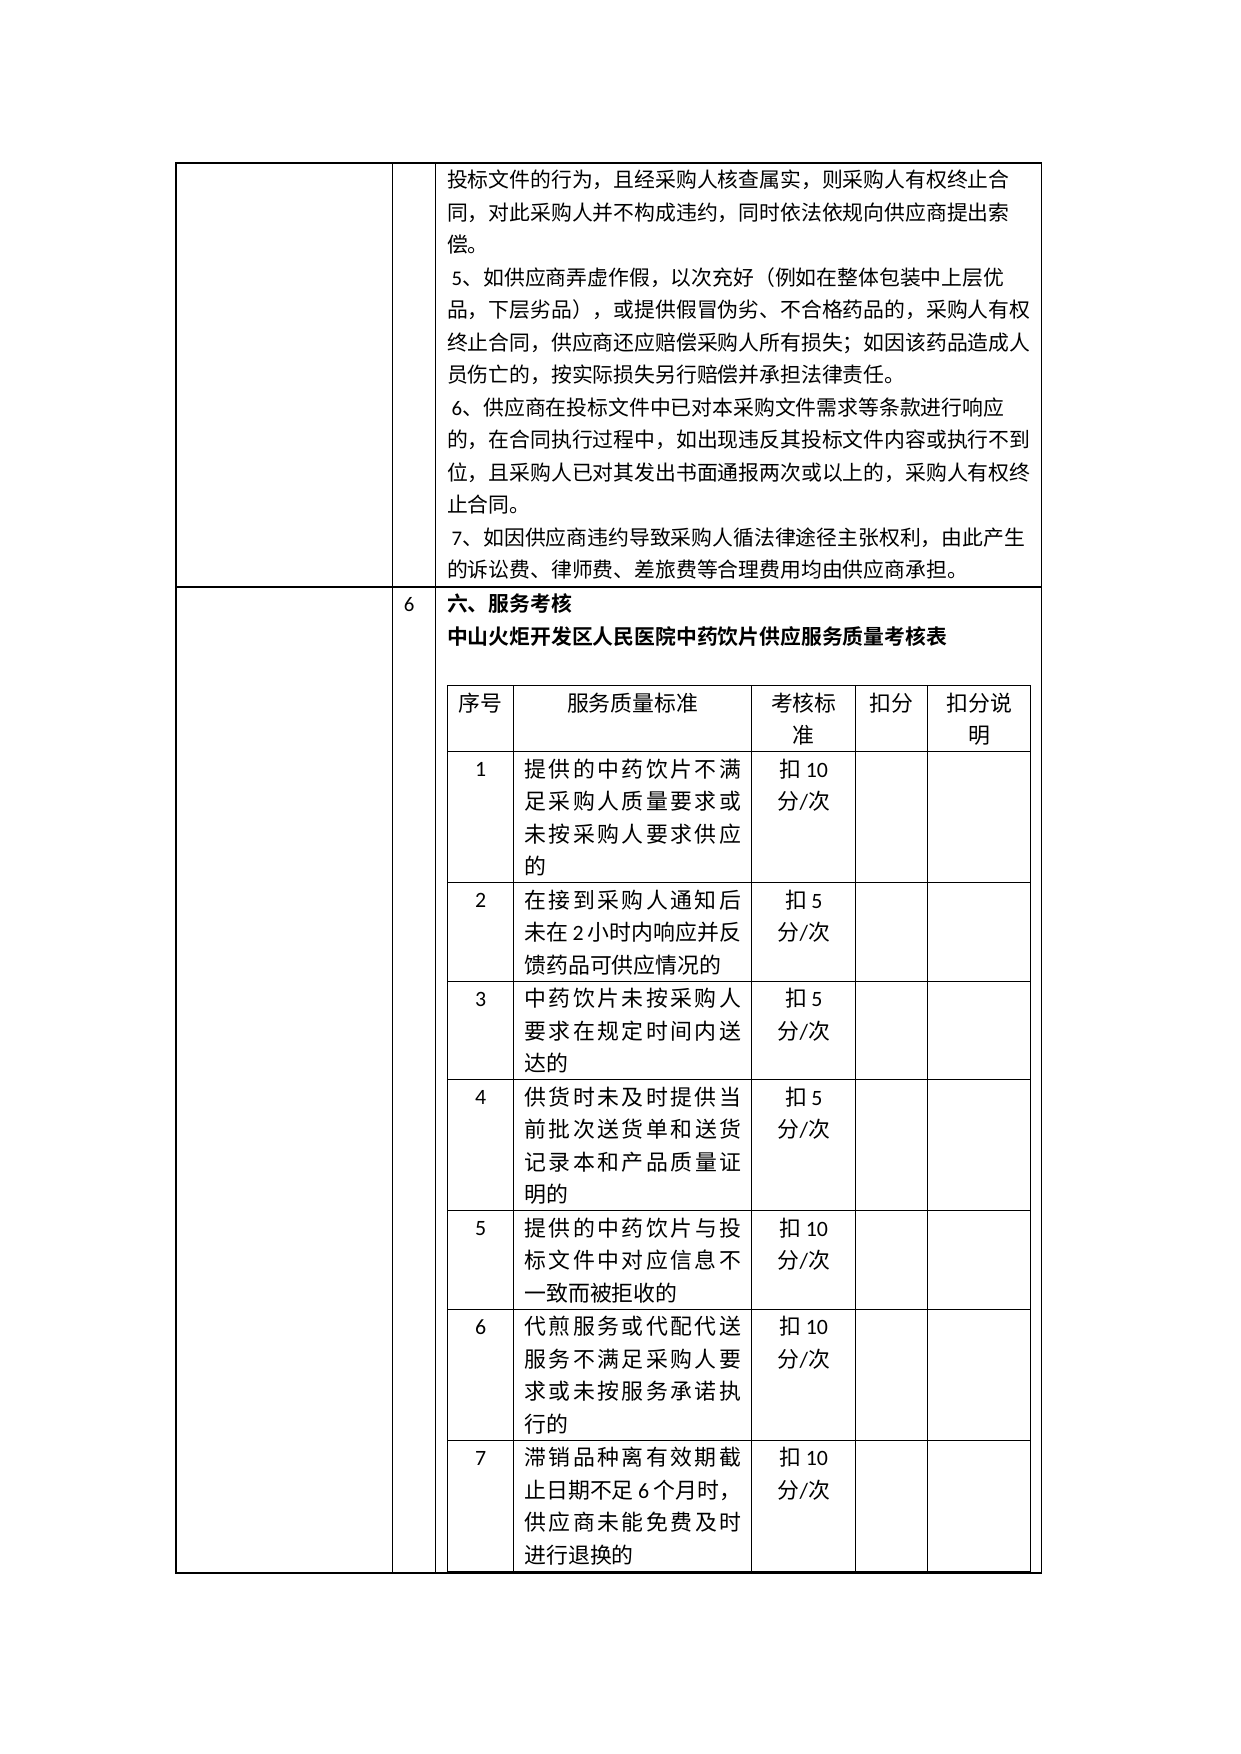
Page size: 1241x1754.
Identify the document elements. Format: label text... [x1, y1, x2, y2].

table_cell 5 [393, 164, 435, 586]
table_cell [436, 164, 1041, 586]
table_cell [177, 588, 392, 1572]
table_cell ★ [177, 164, 392, 586]
table_cell 6 [393, 588, 435, 1572]
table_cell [436, 588, 1041, 1572]
